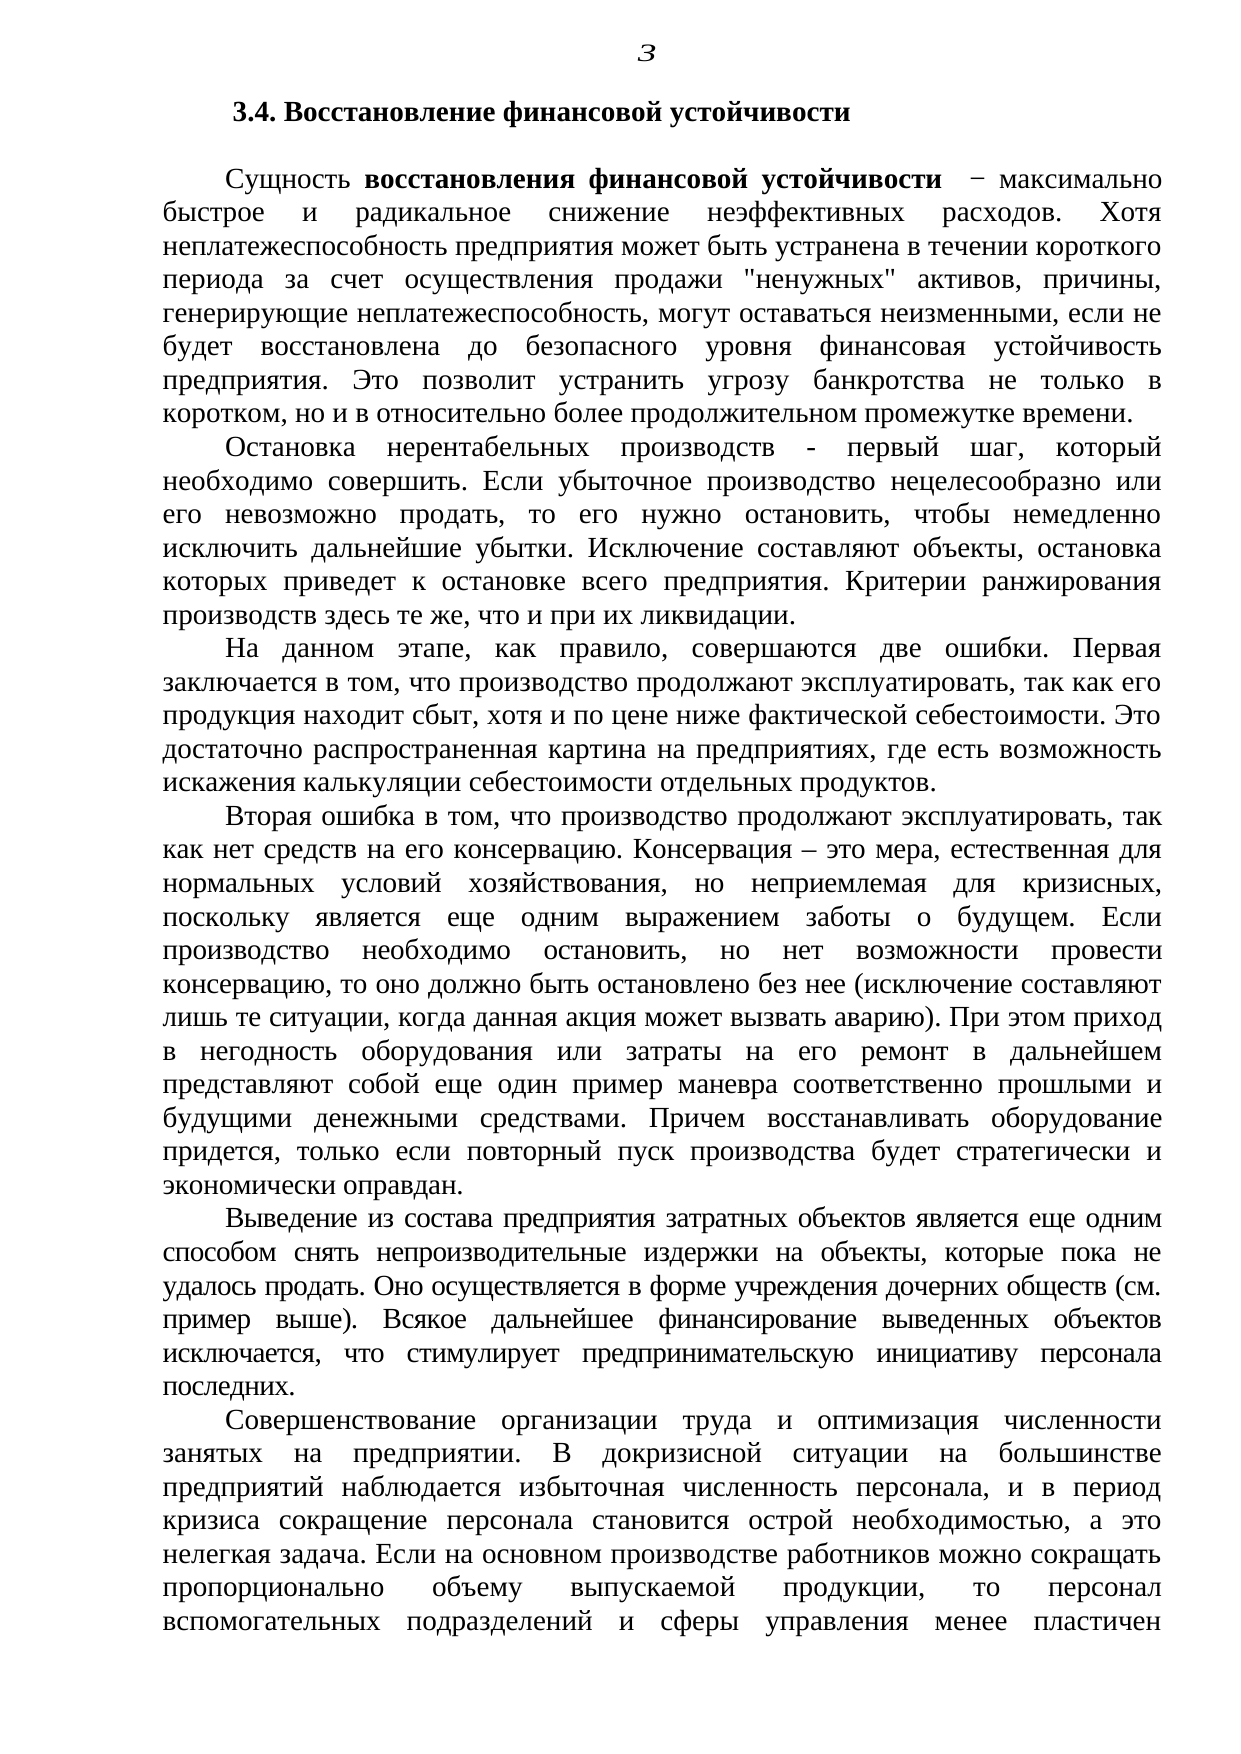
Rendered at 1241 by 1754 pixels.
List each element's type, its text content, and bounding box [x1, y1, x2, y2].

text Выведение из состава предприятия затратных объектов является еще одним способом снять непроизводительные издержки на объекты, которые пока не удалось продать. Оно осуществляется в форме учреждения дочерних обществ (см. пример выше). Всякое дальнейшее финансирование выведенных объектов исключается, что стимулирует предпринимательскую инициативу персонала последних. [162, 1201, 1162, 1402]
text 3.4. Восстановление финансовой устойчивости [162, 94, 1162, 127]
text Остановка нерентабельных производств - первый шаг, который необходимо совершить. Если убыточное производство нецелесообразно или его невозможно продать, то его нужно остановить, чтобы немедленно исключить дальнейшие убытки. Исключение составляют объекты, остановка которых приведет к остановке всего предприятия. Критерии ранжирования производств здесь те же, что и при их ликвидации. [162, 429, 1162, 630]
text На данном этапе, как правило, совершаются две ошибки. Первая заключается в том, что производство продолжают эксплуатировать, так как его продукция находит сбыт, хотя и по цене ниже фактической себестоимости. Это достаточно распространенная картина на предприятиях, где есть возможность искажения калькуляции себестоимости отдельных продуктов. [162, 630, 1162, 798]
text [162, 1402, 1162, 1637]
text Сущность восстановления финансовой устойчивости − максимально быстрое и радикальное снижение неэффективных расходов. Хотя неплатежеспособность предприятия может быть устранена в течении короткого периода за счет осуществления продажи "ненужных" активов, причины, генерирующие неплатежеспособность, могут оставаться неизменными, если не будет восстановлена до безопасного уровня финансовая устойчивость предприятия. Это позволит устранить угрозу банкротства не только в коротком, но и в относительно более продолжительном промежутке времени. [162, 161, 1162, 429]
text Вторая ошибка в том, что производство продолжают эксплуатировать, так как нет средств на его консервацию. Консервация – это мера, естественная для нормальных условий хозяйствования, но неприемлемая для кризисных, поскольку является еще одним выражением заботы о будущем. Если производство необходимо остановить, но нет возможности провести консервацию, то оно должно быть остановлено без нее (исключение составляют лишь те ситуации, когда данная акция может вызвать аварию). При этом приход в негодность оборудования или затраты на его ремонт в дальнейшем представляют собой еще один пример маневра соответственно прошлыми и будущими денежными средствами. Причем восстанавливать оборудование придется, только если повторный пуск производства будет стратегически и экономически оправдан. [162, 798, 1162, 1201]
